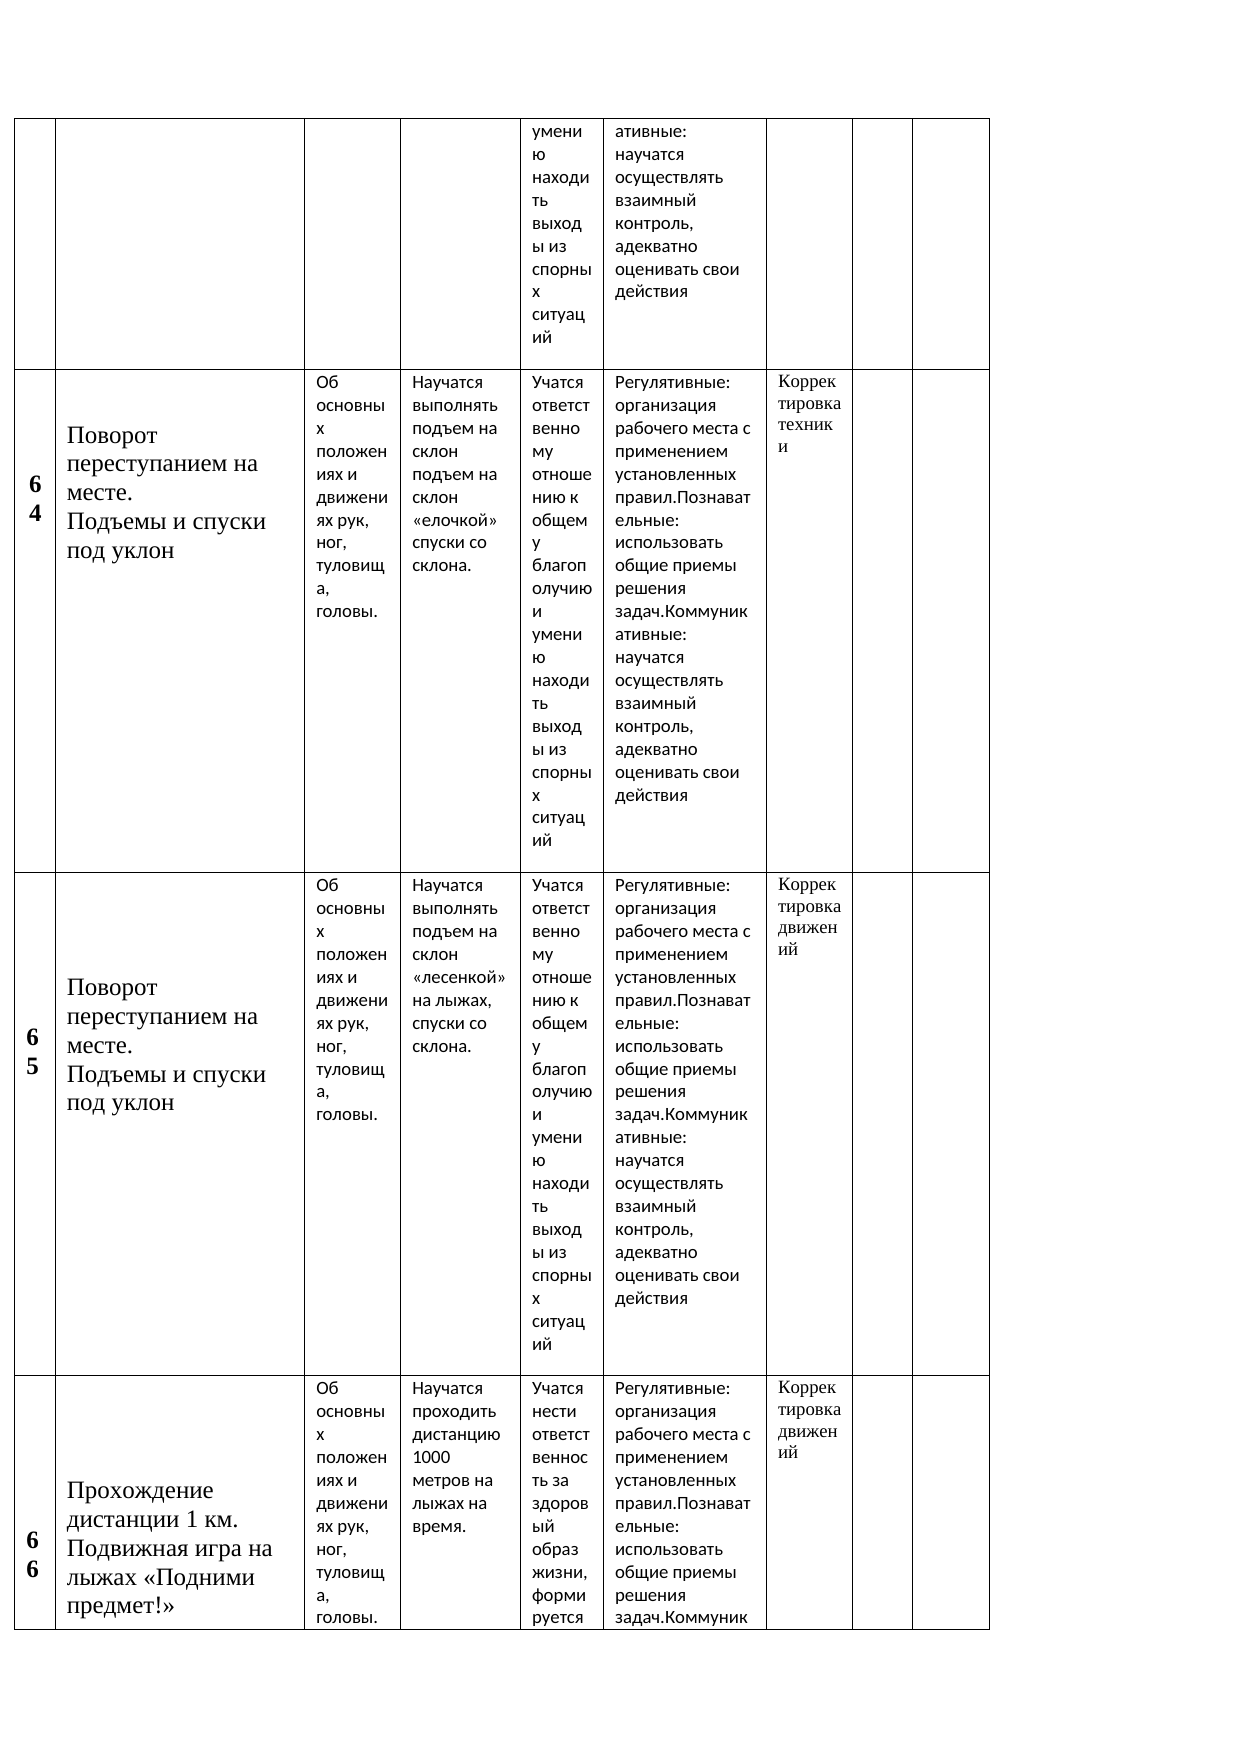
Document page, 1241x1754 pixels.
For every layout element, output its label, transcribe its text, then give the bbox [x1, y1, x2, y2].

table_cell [305, 1376, 400, 1628]
table_cell [913, 1376, 989, 1628]
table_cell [767, 1376, 852, 1628]
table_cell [401, 119, 520, 369]
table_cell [604, 1376, 766, 1628]
table_cell Поворот переступанием на месте. Подъемы и спуски под уклон [56, 370, 304, 872]
table_cell [913, 873, 989, 1375]
table_cell [913, 119, 989, 369]
table_cell Учатся ответственному отношению к общему благополучию и умению находить выходы из спорных ситуаций [521, 370, 603, 872]
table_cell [604, 119, 766, 369]
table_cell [521, 1376, 603, 1628]
table_cell [853, 370, 912, 872]
table_cell Об основных положениях и движениях рук, ног, туловища, головы. [305, 873, 400, 1375]
table_cell 65 [15, 873, 55, 1375]
table_cell [853, 873, 912, 1375]
table_cell 64 [15, 370, 55, 872]
table_cell [853, 119, 912, 369]
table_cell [521, 119, 603, 369]
table_cell [853, 1376, 912, 1628]
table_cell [401, 1376, 520, 1628]
table_cell 63 [15, 119, 55, 369]
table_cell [56, 1376, 304, 1628]
table_cell Корректировка движений [767, 873, 852, 1375]
table_cell [913, 370, 989, 872]
table_cell Учатся ответственному отношению к общему благополучию и умению находить выходы из спорных ситуаций [521, 873, 603, 1375]
table_cell 66 [15, 1376, 55, 1628]
table_cell Корректировка техники [767, 370, 852, 872]
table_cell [767, 119, 852, 369]
table_cell Научатся выполнять подъем на склон «лесенкой» на лыжах, спуски со склона. [401, 873, 520, 1375]
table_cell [56, 119, 304, 369]
table_cell Научатся выполнять подъем на склон подъем на склон «елочкой» спуски со склона. [401, 370, 520, 872]
table_cell Поворот переступанием на месте. Подъемы и спуски под уклон [56, 873, 304, 1375]
table_cell Об основных положениях и движениях рук, ног, туловища, головы. [305, 370, 400, 872]
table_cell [305, 119, 400, 369]
